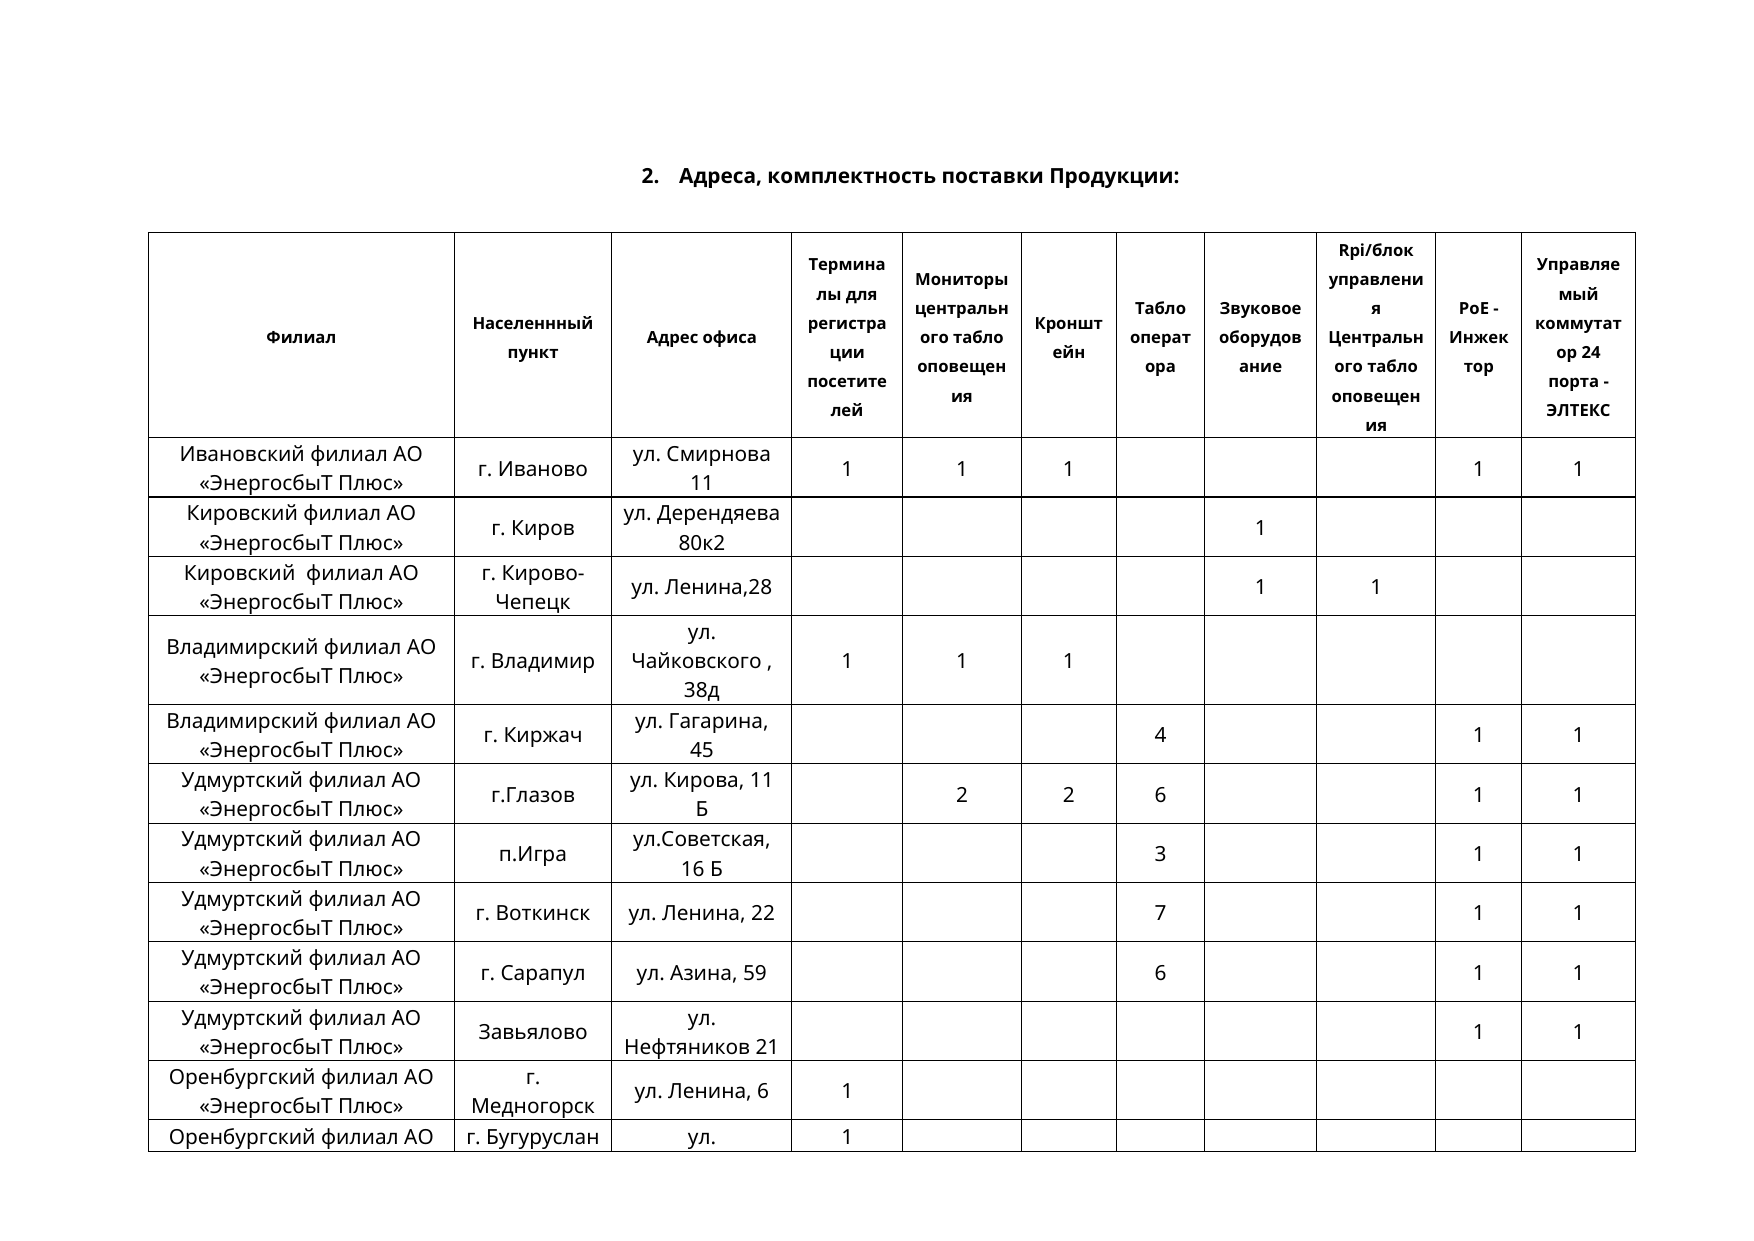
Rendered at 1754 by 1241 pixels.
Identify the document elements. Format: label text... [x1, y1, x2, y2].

table_cell [1436, 498, 1521, 556]
table_cell ул.Советская, 16 Б [612, 824, 791, 882]
table_cell [1205, 1061, 1316, 1119]
table_cell 1 [1522, 438, 1635, 496]
table_header Табло оператора [1117, 233, 1204, 437]
table_cell [1436, 557, 1521, 615]
table_cell [903, 1061, 1021, 1119]
table_cell [1317, 1061, 1435, 1119]
list Адреса, комплектность поставки Продукции: [185, 161, 1636, 189]
table_cell [792, 557, 902, 615]
table_cell [1205, 942, 1316, 1001]
table_cell 1 [1522, 1002, 1635, 1060]
table_cell [1317, 1120, 1435, 1151]
table_cell [1436, 1061, 1521, 1119]
table_header Мониторы центрального табло оповещения [903, 233, 1021, 437]
table_cell 1 [1317, 557, 1435, 615]
table_cell [1022, 557, 1116, 615]
table_cell ул. Дерендяева 80к2 [612, 498, 791, 556]
table_cell Удмуртский филиал АО «ЭнергосбыТ Плюс» [149, 764, 454, 822]
table_cell [1205, 883, 1316, 941]
table_cell [1022, 705, 1116, 763]
table_header Rpi/блок управления Центрального табло оповещения [1317, 233, 1435, 437]
table_cell [1117, 438, 1204, 496]
table_cell 1 [1436, 764, 1521, 822]
table_cell [792, 498, 902, 556]
table_cell Удмуртский филиал АО «ЭнергосбыТ Плюс» [149, 1002, 454, 1060]
table_cell [1317, 942, 1435, 1001]
table_cell [1522, 1061, 1635, 1119]
table_cell 2 [1022, 764, 1116, 822]
table_cell Оренбургский филиал АО «ЭнергосбыТ Плюс» [149, 1061, 454, 1119]
table_cell [1117, 498, 1204, 556]
table_cell ул. Чайковского , 38д [612, 616, 791, 704]
table_cell 7 [1117, 883, 1204, 941]
table_cell 1 [1436, 883, 1521, 941]
table_cell г. Иваново [455, 438, 611, 496]
table_cell [1117, 557, 1204, 615]
table_cell ул. Нефтяников 21 [612, 1002, 791, 1060]
table_cell 1 [1022, 438, 1116, 496]
table_cell Кировский филиал АО «ЭнергосбыТ Плюс» [149, 498, 454, 556]
table_cell [1522, 616, 1635, 704]
table_cell 1 [792, 438, 902, 496]
table_cell Оренбургский филиал АО «ЭнергосбыТ Плюс» [149, 1120, 454, 1151]
table_cell [1205, 705, 1316, 763]
table_cell [1205, 1002, 1316, 1060]
table_cell г.Глазов [455, 764, 611, 822]
table_cell Удмуртский филиал АО «ЭнергосбыТ Плюс» [149, 883, 454, 941]
table_cell 1 [1522, 705, 1635, 763]
table_cell 1 [1436, 942, 1521, 1001]
table_cell г. Сарапул [455, 942, 611, 1001]
table_cell [1317, 616, 1435, 704]
table_cell 1 [1436, 705, 1521, 763]
table_cell [903, 1120, 1021, 1151]
table_header Звуковое оборудование [1205, 233, 1316, 437]
table_cell г. Киров [455, 498, 611, 556]
table_cell [1022, 883, 1116, 941]
table_cell [1205, 824, 1316, 882]
table_cell [1436, 1120, 1521, 1151]
table_cell [1022, 1061, 1116, 1119]
table_cell [1117, 1002, 1204, 1060]
table_cell [903, 1002, 1021, 1060]
table_cell Ивановский филиал АО «ЭнергосбыТ Плюс» [149, 438, 454, 496]
table_cell г. Кирово-Чепецк [455, 557, 611, 615]
table_cell ул. Ленина, 6 [612, 1061, 791, 1119]
table_header Терминалы для регистрации посетителей [792, 233, 902, 437]
table_cell [1022, 498, 1116, 556]
table_header Населеннный пункт [455, 233, 611, 437]
table_cell г. Владимир [455, 616, 611, 704]
table_cell ул. Смирнова 11 [612, 438, 791, 496]
table_cell [792, 942, 902, 1001]
table_cell [903, 942, 1021, 1001]
table_cell 2 [903, 764, 1021, 822]
table_header Филиал [149, 233, 454, 437]
table_cell [1117, 1120, 1204, 1151]
table_cell Завьялово [455, 1002, 611, 1060]
table_cell [1022, 942, 1116, 1001]
table_cell 1 [1436, 438, 1521, 496]
table_cell [1205, 1120, 1316, 1151]
table_cell 6 [1117, 764, 1204, 822]
table_cell 1 [1205, 557, 1316, 615]
table_header Адрес офиса [612, 233, 791, 437]
table_cell 1 [792, 1061, 902, 1119]
table_cell 1 [903, 438, 1021, 496]
table_cell [1522, 1120, 1635, 1151]
table_cell 4 [1117, 705, 1204, 763]
table_cell 1 [1436, 824, 1521, 882]
table_cell [1317, 824, 1435, 882]
table_cell 1 [1436, 1002, 1521, 1060]
table_cell 1 [903, 616, 1021, 704]
table_cell п.Игра [455, 824, 611, 882]
table_cell [1022, 1120, 1116, 1151]
table_cell Удмуртский филиал АО «ЭнергосбыТ Плюс» [149, 824, 454, 882]
table_cell ул. Ленина,28 [612, 557, 791, 615]
table_cell [1205, 616, 1316, 704]
table_cell г. Бугуруслан [455, 1120, 611, 1151]
table_cell Владимирский филиал АО «ЭнергосбыТ Плюс» [149, 616, 454, 704]
table_cell 1 [1522, 764, 1635, 822]
table_cell 1 [1522, 824, 1635, 882]
table_cell [1317, 883, 1435, 941]
table_cell 1 [1205, 498, 1316, 556]
table_cell [903, 883, 1021, 941]
table_header Кронштейн [1022, 233, 1116, 437]
table_cell [1022, 1002, 1116, 1060]
table_cell [903, 498, 1021, 556]
table_cell [1317, 764, 1435, 822]
table_cell ул. Гагарина, 45 [612, 705, 791, 763]
table_cell [792, 705, 902, 763]
table_cell [1436, 616, 1521, 704]
table_cell [792, 1002, 902, 1060]
table_cell ул. Ленина, 22 [612, 883, 791, 941]
table_cell Удмуртский филиал АО «ЭнергосбыТ Плюс» [149, 942, 454, 1001]
table_cell [1205, 764, 1316, 822]
table_cell [1317, 498, 1435, 556]
table_cell 1 [1022, 616, 1116, 704]
table_cell [1522, 498, 1635, 556]
table_cell [792, 764, 902, 822]
table_header PoE -Инжектор [1436, 233, 1521, 437]
table_cell 1 [1522, 942, 1635, 1001]
table_cell г. Медногорск [455, 1061, 611, 1119]
table_cell [792, 824, 902, 882]
table_cell ул. Революционная, 30 [612, 1120, 791, 1151]
table_header Управляемый коммутатор 24 порта - ЭЛТЕКС [1522, 233, 1635, 437]
table_cell г. Воткинск [455, 883, 611, 941]
table_cell ул. Азина, 59 [612, 942, 791, 1001]
table_cell [1205, 438, 1316, 496]
table_cell Владимирский филиал АО «ЭнергосбыТ Плюс» [149, 705, 454, 763]
table_cell [1317, 1002, 1435, 1060]
table_cell [1317, 705, 1435, 763]
table_cell 6 [1117, 942, 1204, 1001]
table_cell ул. Кирова, 11 Б [612, 764, 791, 822]
table_cell 1 [792, 1120, 902, 1151]
table_cell [1022, 824, 1116, 882]
table_cell [903, 824, 1021, 882]
table_cell [1317, 438, 1435, 496]
table_cell [1117, 616, 1204, 704]
table_cell Кировский филиал АО «ЭнергосбыТ Плюс» [149, 557, 454, 615]
table_cell [903, 557, 1021, 615]
table_cell 1 [1522, 883, 1635, 941]
table_cell [1117, 1061, 1204, 1119]
table_cell г. Киржач [455, 705, 611, 763]
table_cell [792, 883, 902, 941]
table_cell 3 [1117, 824, 1204, 882]
table_cell 1 [792, 616, 902, 704]
table_cell [1522, 557, 1635, 615]
table_cell [903, 705, 1021, 763]
